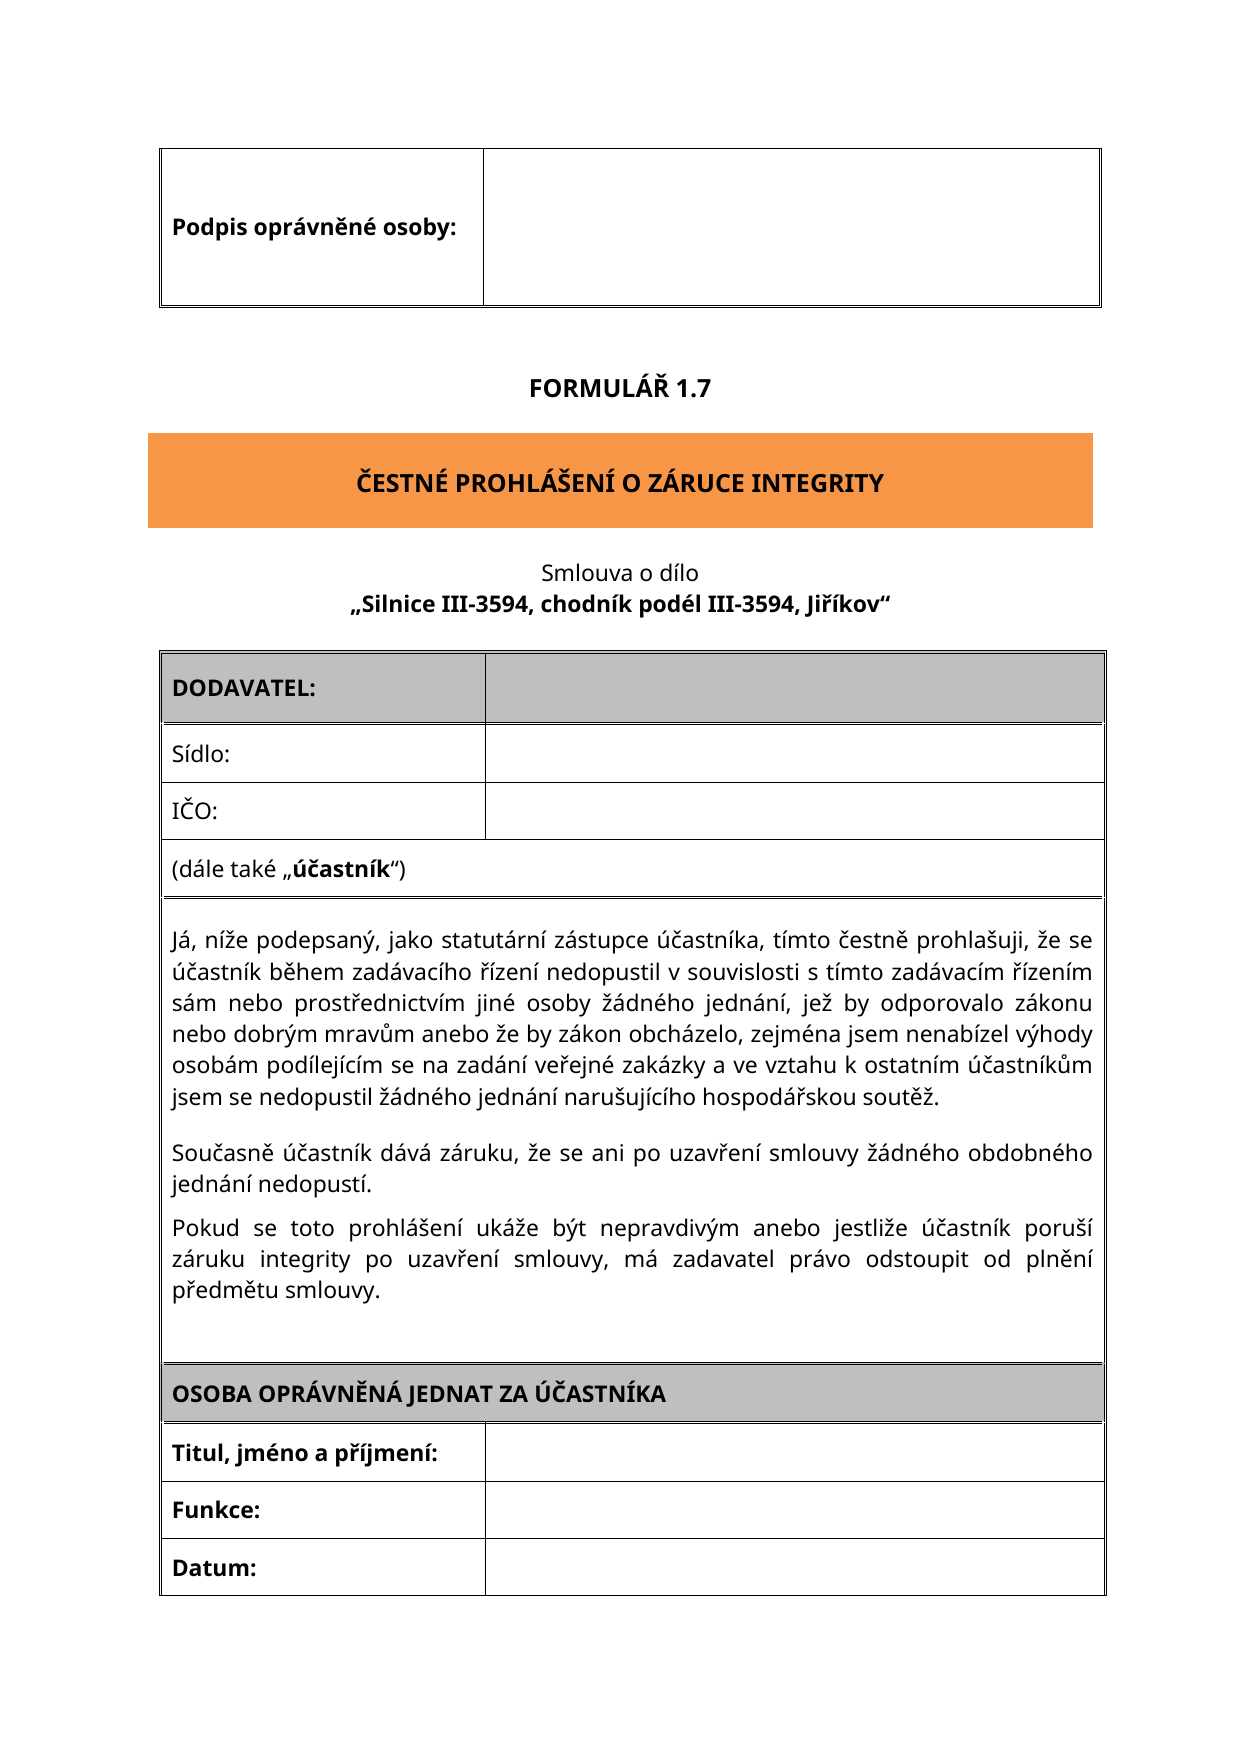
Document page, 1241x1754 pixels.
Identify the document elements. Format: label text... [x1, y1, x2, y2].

table_cell IČO: [162, 783, 485, 839]
table_cell Já, níže podepsaný, jako statutární zástupce účastníka, tímto čestně prohlašuji, že se účastník během zadávacího řízení nedopustil v souvislosti s tímto zadávacím řízením sám nebo prostřednictvím jiné osoby žádného jednání, jež by odporovalo zákonu nebo dobrým mravům anebo že by zákon obcházelo, zejména jsem nenabízel výhody osobám podílejícím se na zadání veřejné zakázky a ve vztahu k ostatním účastníkům jsem se nedopustil žádného jednání narušujícího hospodářskou soutěž. Současně účastník dává záruku, že se ani po uzavření smlouvy žádného obdobného jednání nedopustí. Pokud se toto prohlášení ukáže být nepravdivým anebo jestliže účastník poruší záruku integrity po uzavření smlouvy, má zadavatel právo odstoupit od plnění předmětu smlouvy. [160, 896, 1105, 1362]
table_cell osoba oprávněná jednat za účastníka [162, 1362, 1104, 1421]
table_cell Podpis oprávněné osoby: [162, 149, 483, 305]
table_cell [486, 1482, 1104, 1538]
text „Silnice III-3594, chodník podél III-3594, Jiříkov“ [148, 588, 1093, 619]
table_cell [486, 722, 1105, 782]
table_cell Datum: [162, 1539, 485, 1595]
text čestné Prohlášení o záruce integrity [148, 466, 1093, 500]
table_cell Sídlo: [160, 722, 485, 782]
table_cell [486, 1539, 1104, 1595]
table_cell (dále také „účastník“) [162, 840, 1104, 896]
table_header DODAVATEL: [162, 654, 485, 722]
text FORMULÁŘ 1.7 [148, 371, 1093, 404]
table_cell [486, 1421, 1105, 1481]
table_cell [486, 783, 1104, 839]
table_cell Funkce: [162, 1482, 485, 1538]
table_cell [484, 149, 1099, 305]
table_cell Titul, jméno a příjmení: [160, 1421, 485, 1481]
text Smlouva o dílo [148, 557, 1093, 588]
table_header [486, 654, 1104, 722]
